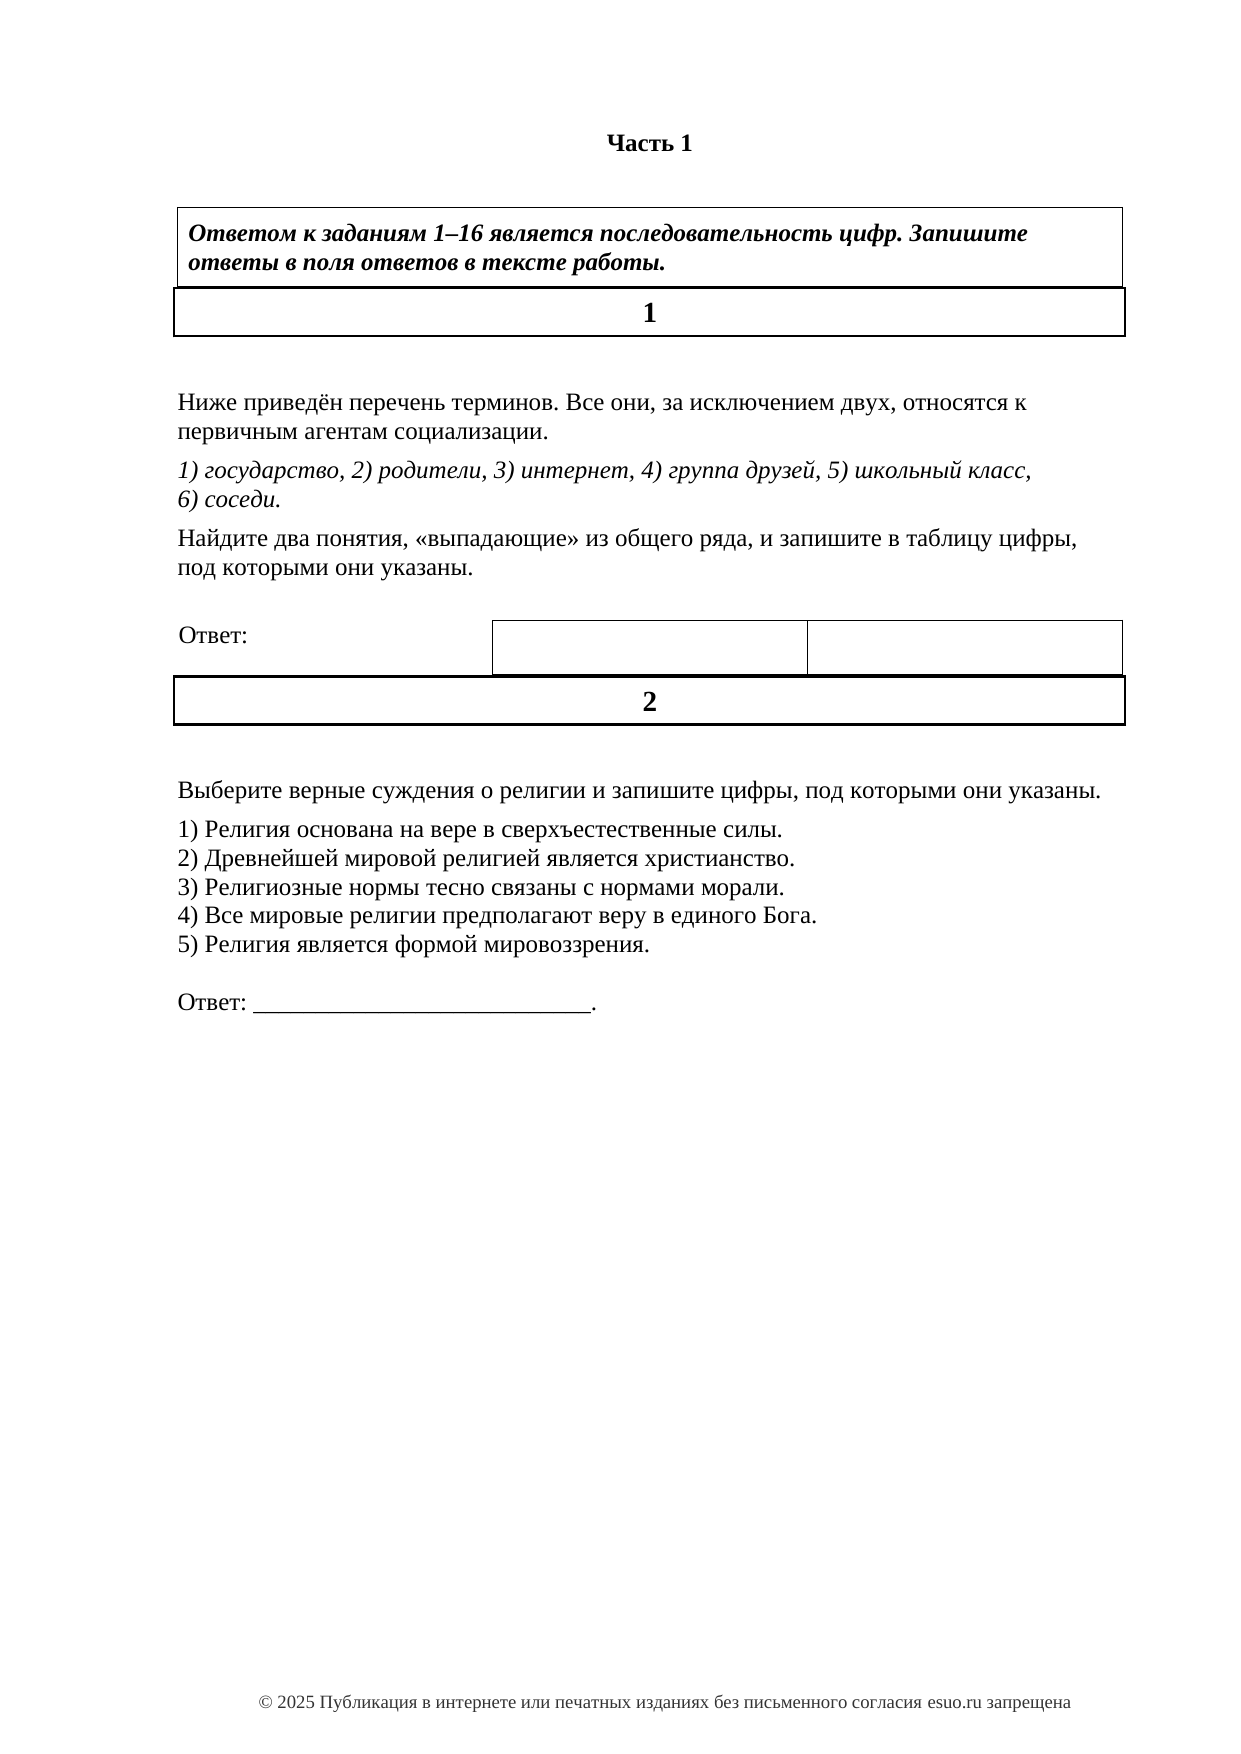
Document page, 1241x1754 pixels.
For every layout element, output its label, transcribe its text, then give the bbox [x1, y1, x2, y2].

text Часть 1 [177, 128, 1122, 157]
subtitle 1 [175, 289, 1124, 335]
text 1) Религия основана на вере в сверхъестественные силы. 2) Древнейшей мировой религией является христианство. 3) Религиозные нормы тесно связаны с нормами морали. 4) Все мировые религии предполагают веру в единого Бога. 5) Религия является формой мировоззрения. Ответ: ___________________________. [177, 814, 1122, 1016]
text 1) государство, 2) родители, 3) интернет, 4) группа друзей, 5) школьный класс, 6) соседи. [177, 455, 1122, 512]
text Найдите два понятия, «выпадающие» из общего ряда, и запишите в таблицу цифры, под которыми они указаны. [177, 523, 1122, 609]
text Выберите верные суждения о религии и запишите цифры, под которыми они указаны. [177, 775, 1122, 804]
table_header [808, 621, 1122, 674]
text Ниже приведён перечень терминов. Все они, за исключением двух, относятся к первичным агентам социализации. [177, 387, 1122, 444]
table_header Ответом к заданиям 1–16 является последовательность цифр. Запишите ответы в поля ответов в тексте работы. [178, 208, 1122, 286]
subtitle 2 [175, 678, 1124, 723]
table_header [493, 621, 807, 674]
table_header Ответ: [178, 621, 492, 674]
